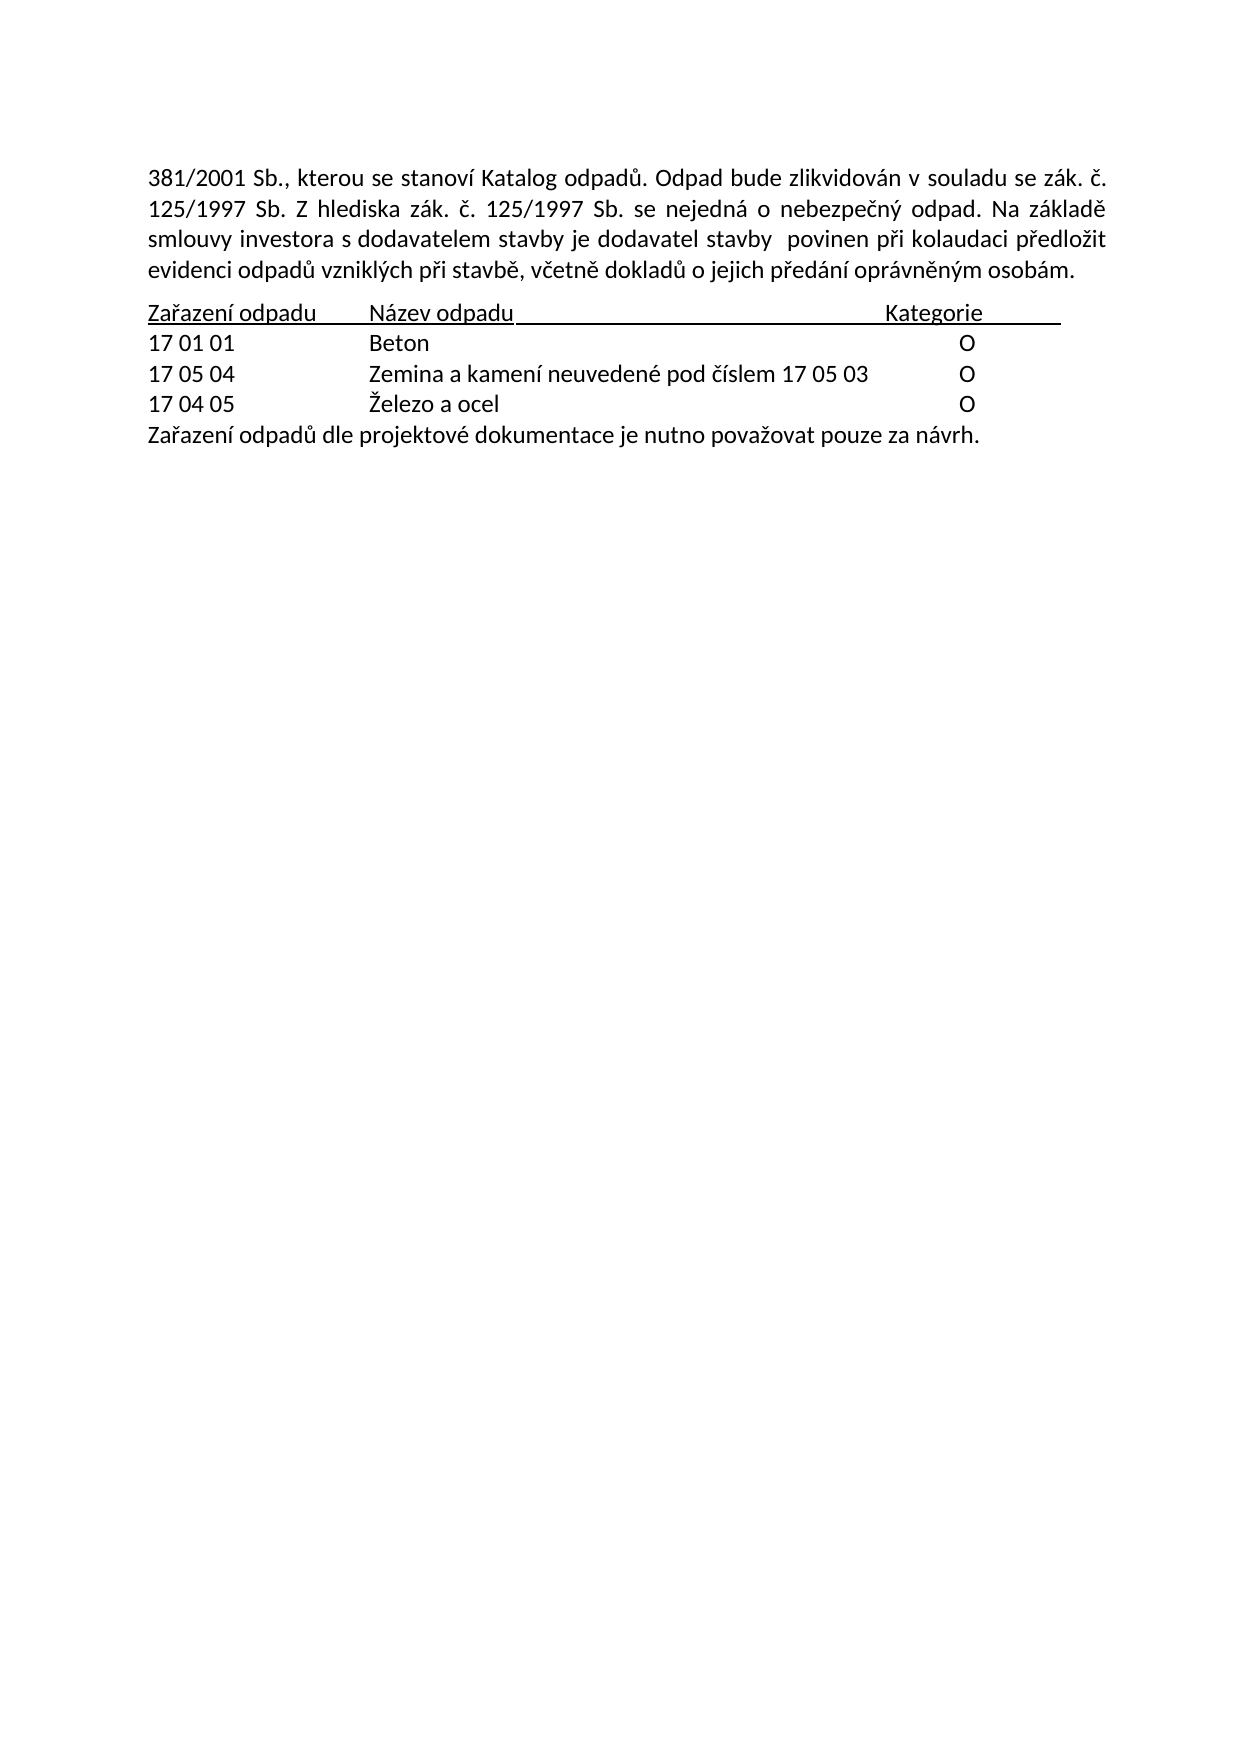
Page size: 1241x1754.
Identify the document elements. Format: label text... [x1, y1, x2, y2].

text Zařazení odpadu Název odpadu Kategorie [148, 297, 1107, 328]
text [148, 162, 1107, 284]
text 17 05 04 Zemina a kamení neuvedené pod číslem 17 05 03 O [148, 358, 1107, 389]
text 17 04 05 Železo a ocel O [148, 389, 1107, 419]
text 17 01 01 Beton O [148, 328, 1107, 358]
text Zařazení odpadů dle projektové dokumentace je nutno považovat pouze za návrh. [148, 419, 1107, 450]
